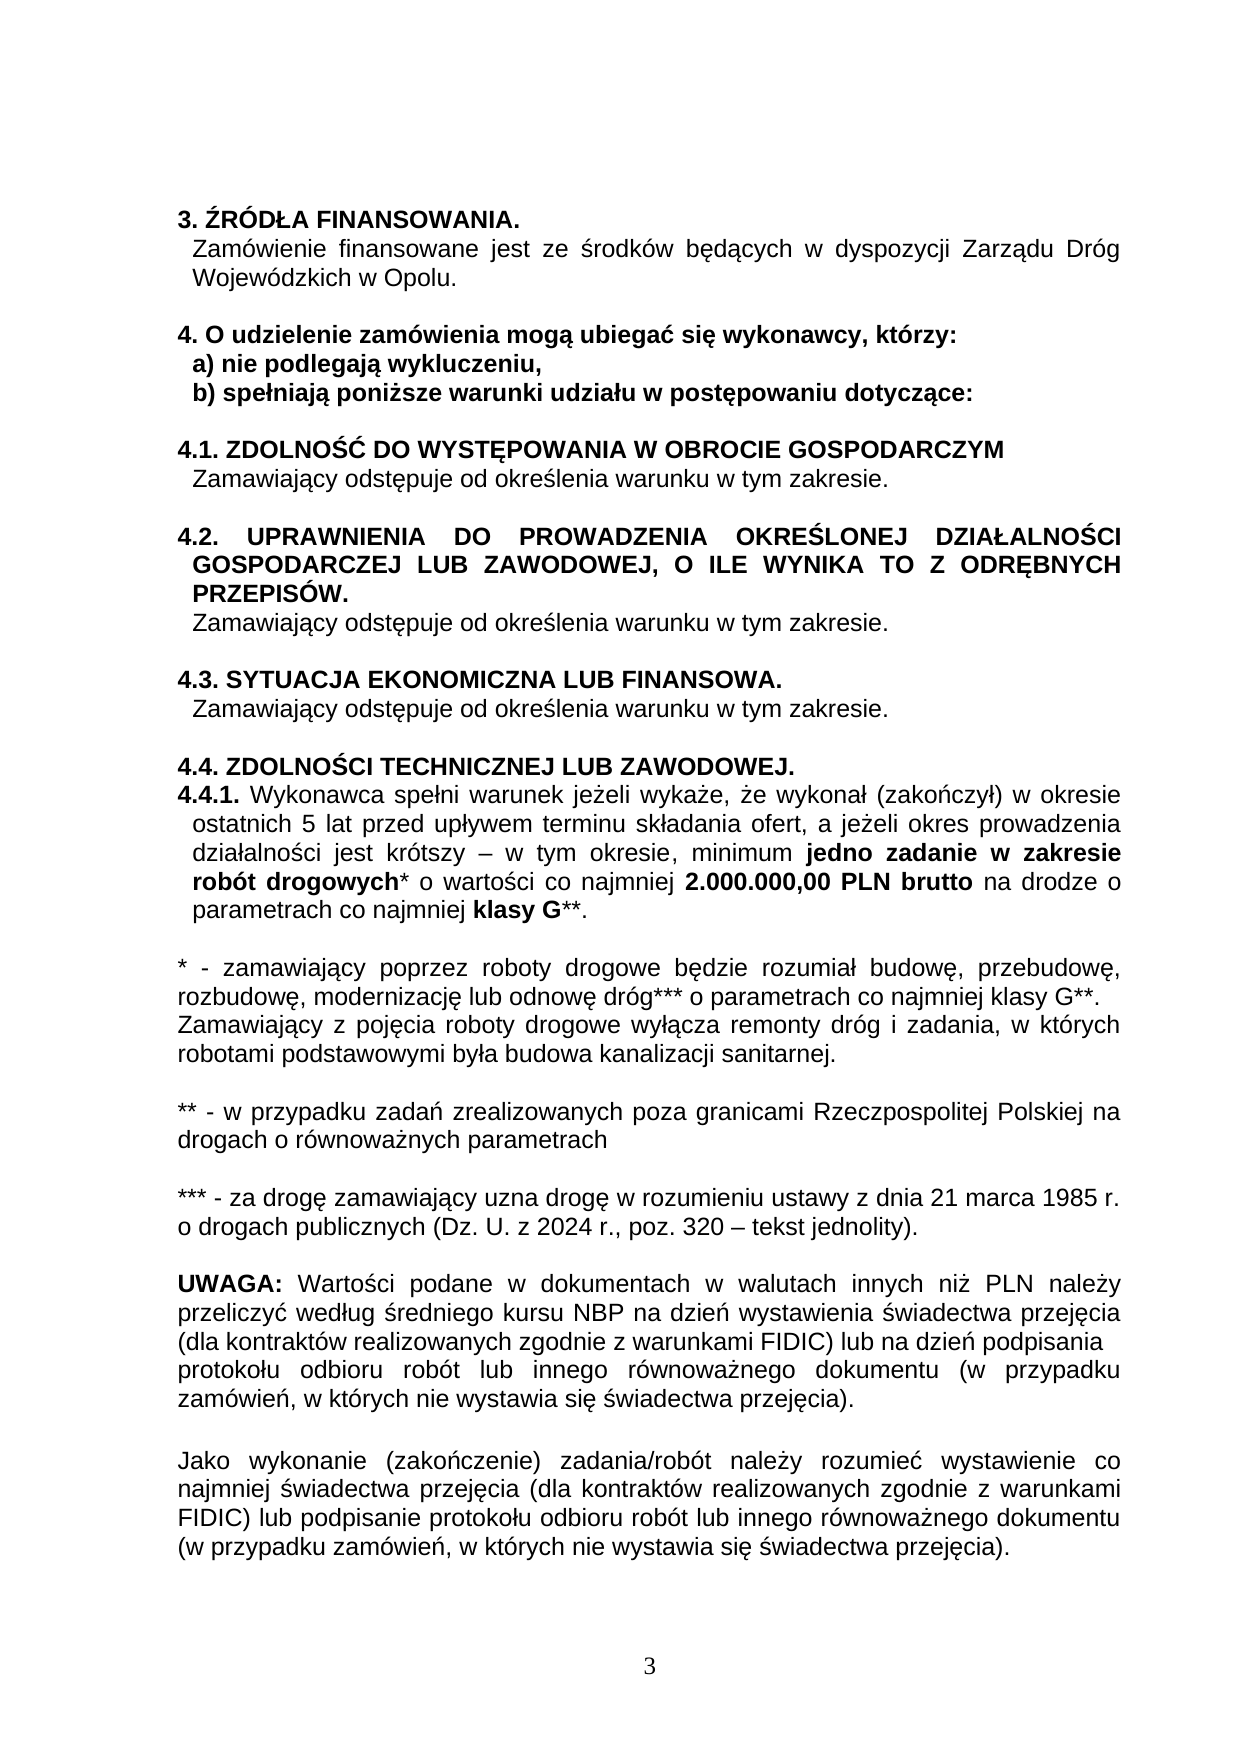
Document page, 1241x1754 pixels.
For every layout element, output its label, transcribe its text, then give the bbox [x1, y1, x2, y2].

text ** - w przypadku zadań zrealizowanych poza granicami Rzeczpospolitej Polskiej na drogach o równoważnych parametrach [177, 1096, 1122, 1154]
text Zamawiający odstępuje od określenia warunku w tym zakresie. [192, 694, 1122, 723]
text 4.3. SYTUACJA EKONOMICZNA LUB FINANSOWA. [177, 665, 1122, 694]
text 4.4. ZDOLNOŚCI TECHNICZNEJ LUB ZAWODOWEJ. [177, 751, 1122, 780]
text Jako wykonanie (zakończenie) zadania/robót należy rozumieć wystawienie co najmniej świadectwa przejęcia (dla kontraktów realizowanych zgodnie z warunkami FIDIC) lub podpisanie protokołu odbioru robót lub innego równoważnego dokumentu (w przypadku zamówień, w których nie wystawia się świadectwa przejęcia). [177, 1446, 1122, 1561]
text Zamawiający z pojęcia roboty drogowe wyłącza remonty dróg i zadania, w których robotami podstawowymi była budowa kanalizacji sanitarnej. [177, 1010, 1122, 1068]
text 4. O udzielenie zamówienia mogą ubiegać się wykonawcy, którzy: [177, 320, 1122, 349]
text 4.1. ZDOLNOŚĆ DO WYSTĘPOWANIA W OBROCIE GOSPODARCZYM [177, 435, 1122, 464]
text Zamawiający odstępuje od określenia warunku w tym zakresie. [192, 608, 1122, 636]
text Zamawiający odstępuje od określenia warunku w tym zakresie. [192, 464, 1122, 493]
text UWAGA: Wartości podane w dokumentach w walutach innych niż PLN należy przeliczyć według średniego kursu NBP na dzień wystawienia świadectwa przejęcia (dla kontraktów realizowanych zgodnie z warunkami FIDIC) lub na dzień podpisania [177, 1269, 1122, 1355]
text Zamówienie finansowane jest ze środków będących w dyspozycji Zarządu Dróg Wojewódzkich w Opolu. [192, 234, 1122, 291]
text protokołu odbioru robót lub innego równoważnego dokumentu (w przypadku zamówień, w których nie wystawia się świadectwa przejęcia). [177, 1355, 1122, 1413]
text *** - za drogę zamawiający uzna drogę w rozumieniu ustawy z dnia 21 marca 1985 r. o drogach publicznych (Dz. U. z 2024 r., poz. 320 – tekst jednolity). [177, 1183, 1122, 1240]
text 4.4.1. Wykonawca spełni warunek jeżeli wykaże, że wykonał (zakończył) w okresie ostatnich 5 lat przed upływem terminu składania ofert, a jeżeli okres prowadzenia działalności jest krótszy – w tym okresie, minimum jedno zadanie w zakresie robót drogowych* o wartości co najmniej 2.000.000,00 PLN brutto na drodze o parametrach co najmniej klasy G**. [177, 780, 1122, 924]
text 3. ŹRÓDŁA FINANSOWANIA. [177, 205, 1122, 234]
text 4.2. UPRAWNIENIA DO PROWADZENIA OKREŚLONEJ DZIAŁALNOŚCI GOSPODARCZEJ LUB ZAWODOWEJ, O ILE WYNIKA TO Z ODRĘBNYCH PRZEPISÓW. [177, 521, 1122, 608]
text b) spełniają poniższe warunki udziału w postępowaniu dotyczące: [192, 378, 1122, 406]
text * - zamawiający poprzez roboty drogowe będzie rozumiał budowę, przebudowę, rozbudowę, modernizację lub odnowę dróg*** o parametrach co najmniej klasy G**. [177, 953, 1122, 1010]
text a) nie podlegają wykluczeniu, [192, 349, 1122, 378]
